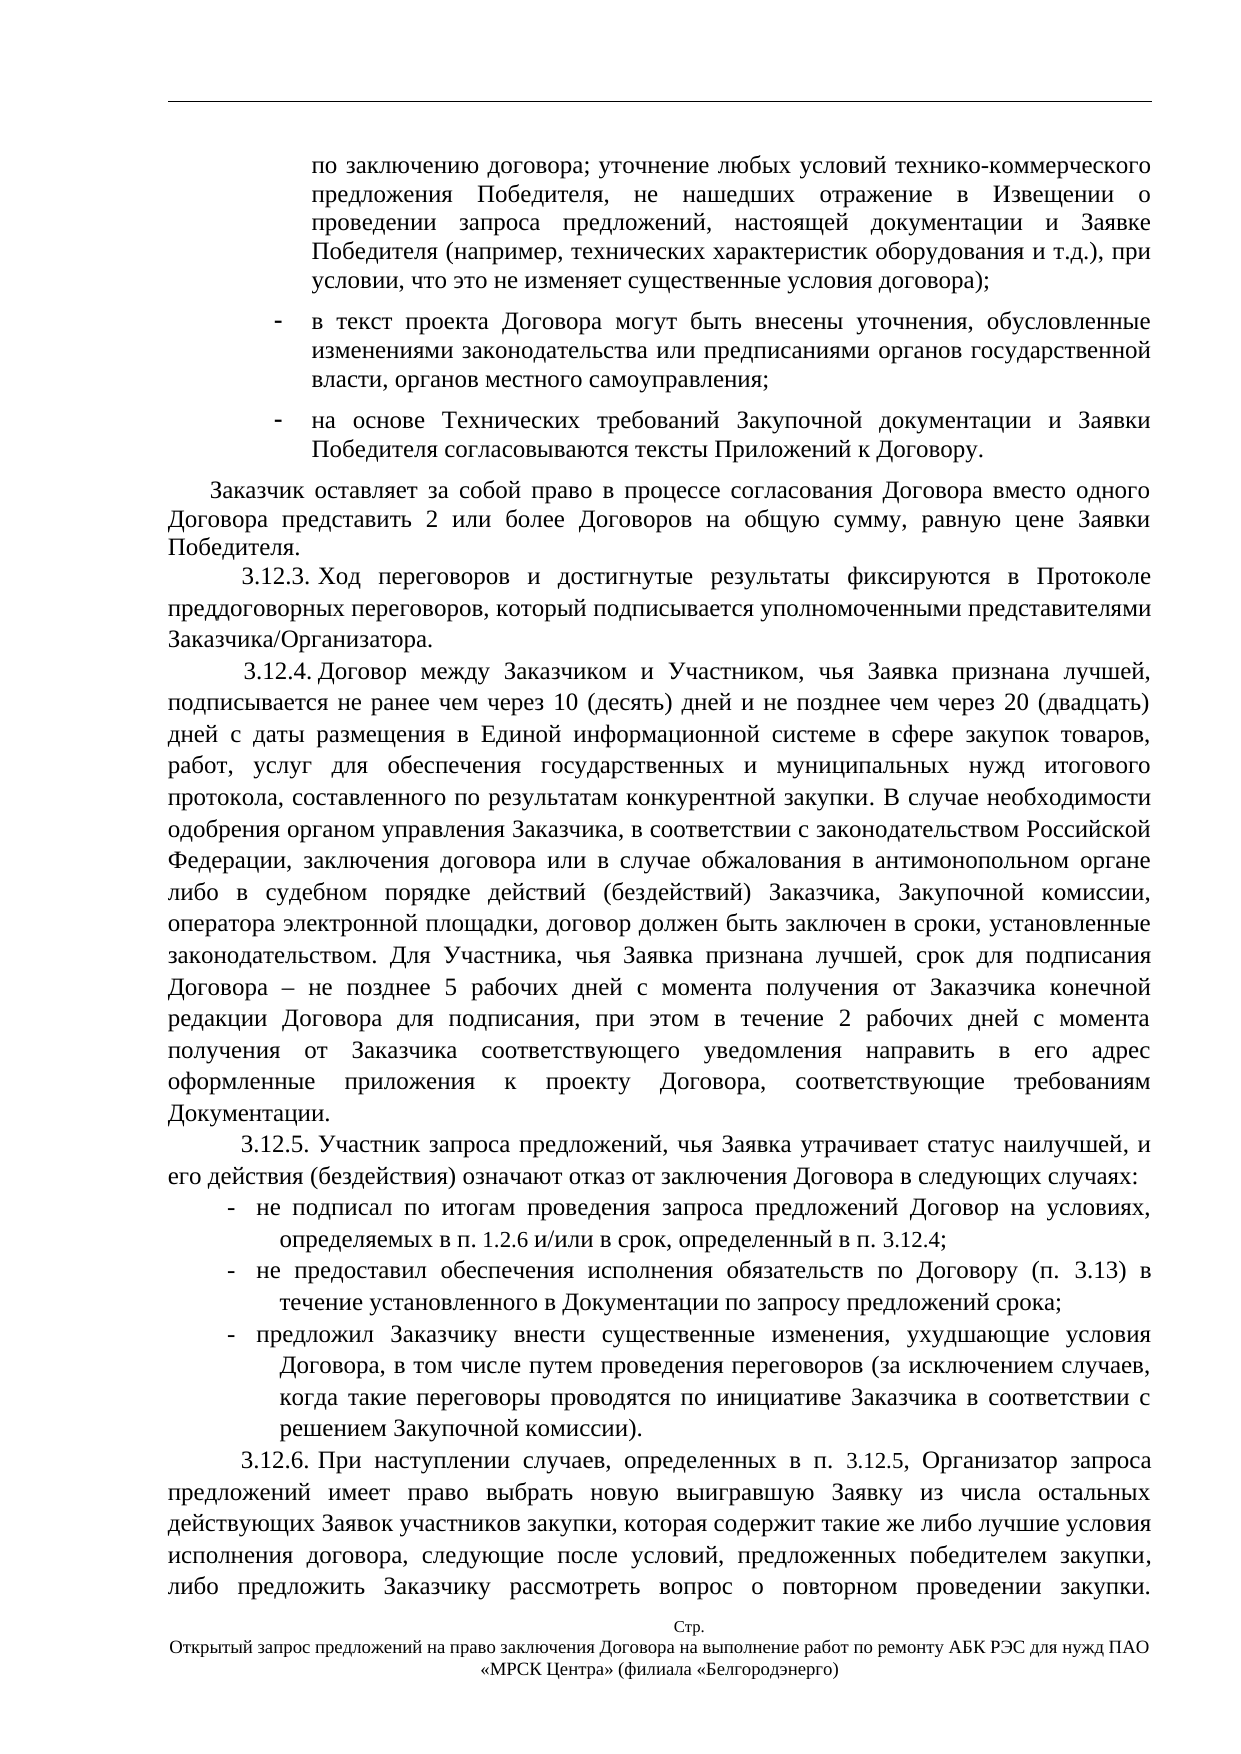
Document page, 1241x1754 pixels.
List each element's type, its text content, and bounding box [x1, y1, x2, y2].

list на основе Технических требований Закупочной документации и Заявки Победителя согласовываются тексты Приложений к Договору. [274, 405, 1152, 462]
list не подписал по итогам проведения запроса предложений Договор на условиях, определяемых в п. 1.2.6 и/или в срок, определенный в п. 3.12.4; [227, 1192, 1152, 1253]
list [168, 1445, 1152, 1600]
list Участник запроса предложений, чья Заявка утрачивает статус наилучшей, и его действия (бездействия) означают отказ от заключения Договора в следующих случаях: [168, 1129, 1152, 1190]
list Договор между Заказчиком и Участником, чья Заявка признана лучшей, подписывается не ранее чем через 10 (десять) дней и не позднее чем через 20 (двадцать) дней с даты размещения в Единой информационной системе в сфере закупок товаров, работ, услуг для обеспечения государственных и муниципальных нужд итогового протокола, составленного по результатам конкурентной закупки. В случае необходимости одобрения органом управления Заказчика, в соответствии с законодательством Российской Федерации, заключения договора или в случае обжалования в антимонопольном органе либо в судебном порядке действий (бездействий) Заказчика, Закупочной комиссии, оператора электронной площадки, договор должен быть заключен в сроки, установленные законодательством. Для Участника, чья Заявка признана лучшей, срок для подписания Договора – не позднее 5 рабочих дней с момента получения от Заказчика конечной редакции Договора для подписания, при этом в течение 2 рабочих дней с момента получения от Заказчика соответствующего уведомления направить в его адрес оформленные приложения к проекту Договора, соответствующие требованиям Документации. [168, 656, 1152, 1127]
list в текст проекта Договора могут быть внесены уточнения, обусловленные изменениями законодательства или предписаниями органов государственной власти, органов местного самоуправления; [274, 306, 1152, 392]
list предложил Заказчику внести существенные изменения, ухудшающие условия Договора, в том числе путем проведения переговоров (за исключением случаев, когда такие переговоры проводятся по инициативе Заказчика в соответствии с решением Закупочной комиссии). [227, 1319, 1152, 1442]
list Ход переговоров и достигнутые результаты фиксируются в Протоколе преддоговорных переговоров, который подписывается уполномоченными представителями Заказчика/Организатора. [168, 561, 1152, 653]
text Заказчик оставляет за собой право в процессе согласования Договора вместо одного Договора представить 2 или более Договоров на общую сумму, равную цене Заявки Победителя. [168, 475, 1152, 561]
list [274, 150, 1152, 294]
list не предоставил обеспечения исполнения обязательств по Договору (п. 3.13) в течение установленного в Документации по запросу предложений срока; [227, 1256, 1152, 1316]
